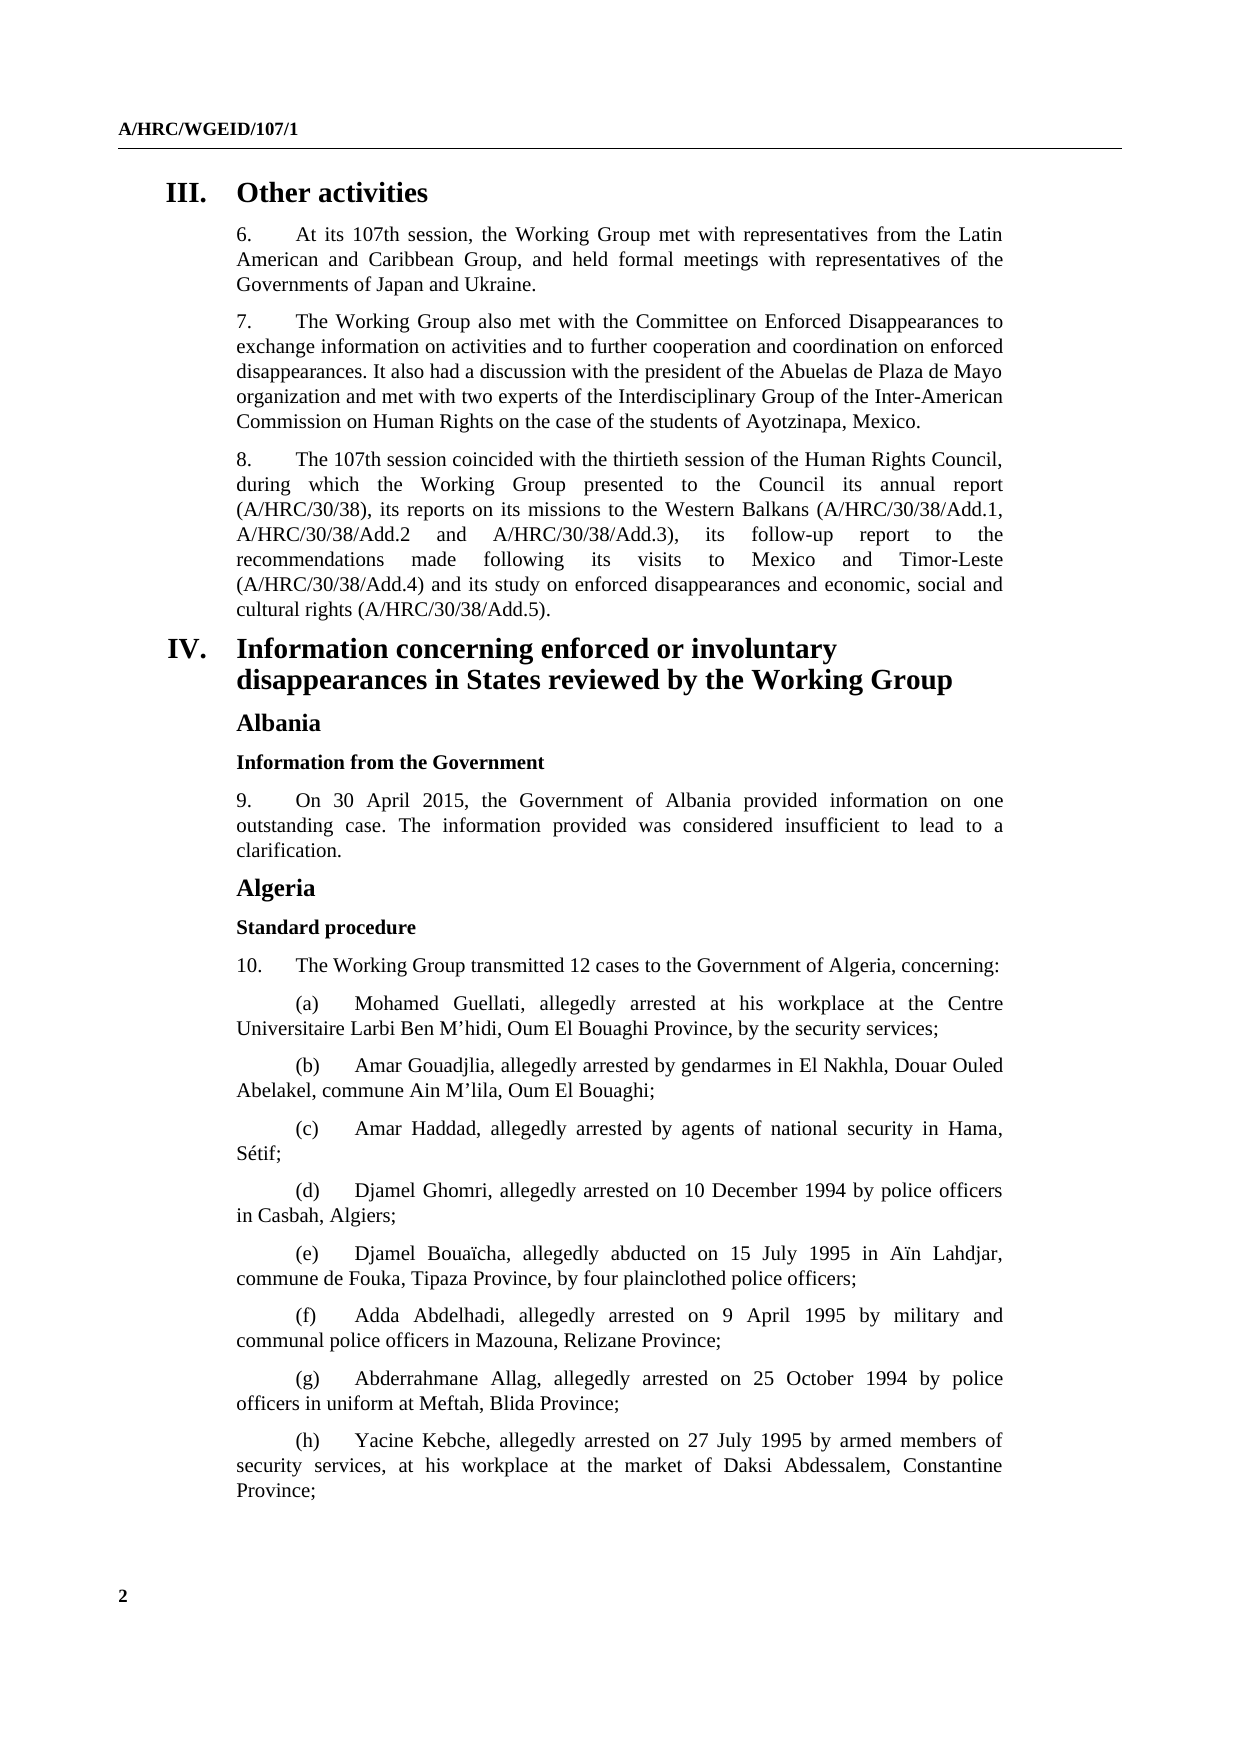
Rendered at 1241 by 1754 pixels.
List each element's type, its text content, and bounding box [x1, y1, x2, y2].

text The Working Group transmitted 12 cases to the Government of Algeria, concerning: [236, 952, 1004, 977]
text IV. Information concerning enforced or involuntary disappearances in States reviewed by the Working Group [118, 633, 1004, 696]
list (g) Abderrahmane Allag, allegedly arrested on 25 October 1994 by police officers in uniform at Meftah, Blida Province; [236, 1365, 1004, 1415]
list (e) Djamel Bouaïcha, allegedly abducted on 15 July 1995 in Aïn Lahdjar, commune de Fouka, Tipaza Province, by four plainclothed police officers; [236, 1240, 1004, 1290]
text The Working Group also met with the Committee on Enforced Disappearances to exchange information on activities and to further cooperation and coordination on enforced disappearances. It also had a discussion with the president of the Abuelas de Plaza de Mayo organization and met with two experts of the Interdisciplinary Group of the Inter-American Commission on Human Rights on the case of the students of Ayotzinapa, Mexico. [236, 308, 1004, 433]
text On 30 April 2015, the Government of Albania provided information on one outstanding case. The information provided was considered insufficient to lead to a clarification. [236, 787, 1004, 862]
text Algeria [118, 874, 1004, 902]
text III. Other activities [118, 177, 1004, 208]
list (b) Amar Gouadjlia, allegedly arrested by gendarmes in El Nakhla, Douar Ouled Abelakel, commune Ain M’lila, Oum El Bouaghi; [236, 1052, 1004, 1102]
text At its 107th session, the Working Group met with representatives from the Latin American and Caribbean Group, and held formal meetings with representatives of the Governments of Japan and Ukraine. [236, 221, 1004, 296]
list (d) Djamel Ghomri, allegedly arrested on 10 December 1994 by police officers in Casbah, Algiers; [236, 1177, 1004, 1227]
text Standard procedure [118, 915, 1004, 940]
list (c) Amar Haddad, allegedly arrested by agents of national security in Hama, Sétif; [236, 1115, 1004, 1165]
list (h) Yacine Kebche, allegedly arrested on 27 July 1995 by armed members of security services, at his workplace at the market of Daksi Abdessalem, Constantine Province; [236, 1427, 1004, 1502]
text Information from the Government [118, 749, 1004, 774]
text The 107th session coincided with the thirtieth session of the Human Rights Council, during which the Working Group presented to the Council its annual report (A/HRC/30/38), its reports on its missions to the Western Balkans (A/HRC/30/38/Add.1, A/HRC/30/38/Add.2 and A/HRC/30/38/Add.3), its follow-up report to the recommendations made following its visits to Mexico and Timor-Leste (A/HRC/30/38/Add.4) and its study on enforced disappearances and economic, social and cultural rights (A/HRC/30/38/Add.5). [236, 446, 1004, 621]
list (a) Mohamed Guellati, allegedly arrested at his workplace at the Centre Universitaire Larbi Ben M’hidi, Oum El Bouaghi Province, by the security services; [236, 990, 1004, 1040]
list (f) Adda Abdelhadi, allegedly arrested on 9 April 1995 by military and communal police officers in Mazouna, Relizane Province; [236, 1302, 1004, 1352]
text Albania [118, 708, 1004, 737]
